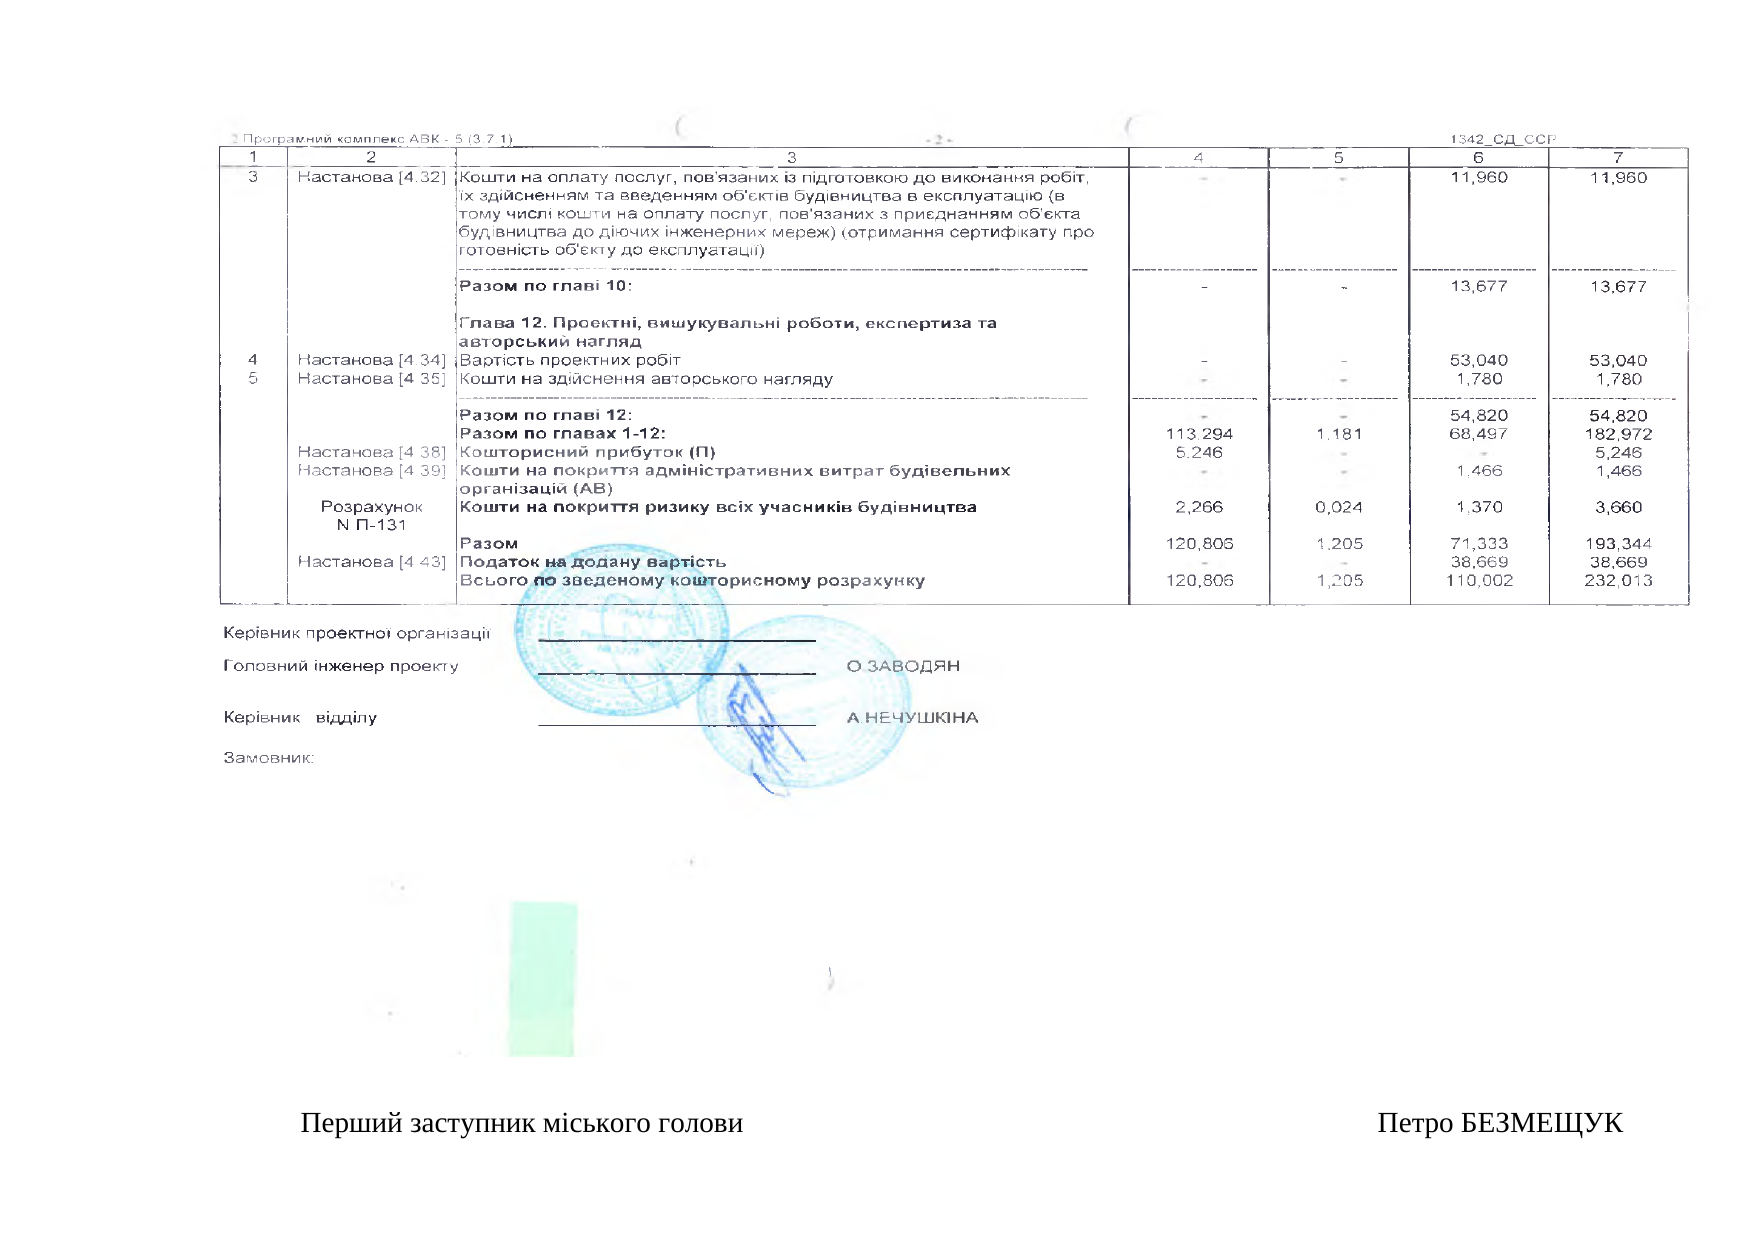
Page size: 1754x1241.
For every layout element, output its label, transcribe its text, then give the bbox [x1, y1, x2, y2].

text Перший заступник міського голови Петро БЕЗМЕЩУК [118, 1105, 1636, 1138]
picture [82, 106, 1747, 1057]
